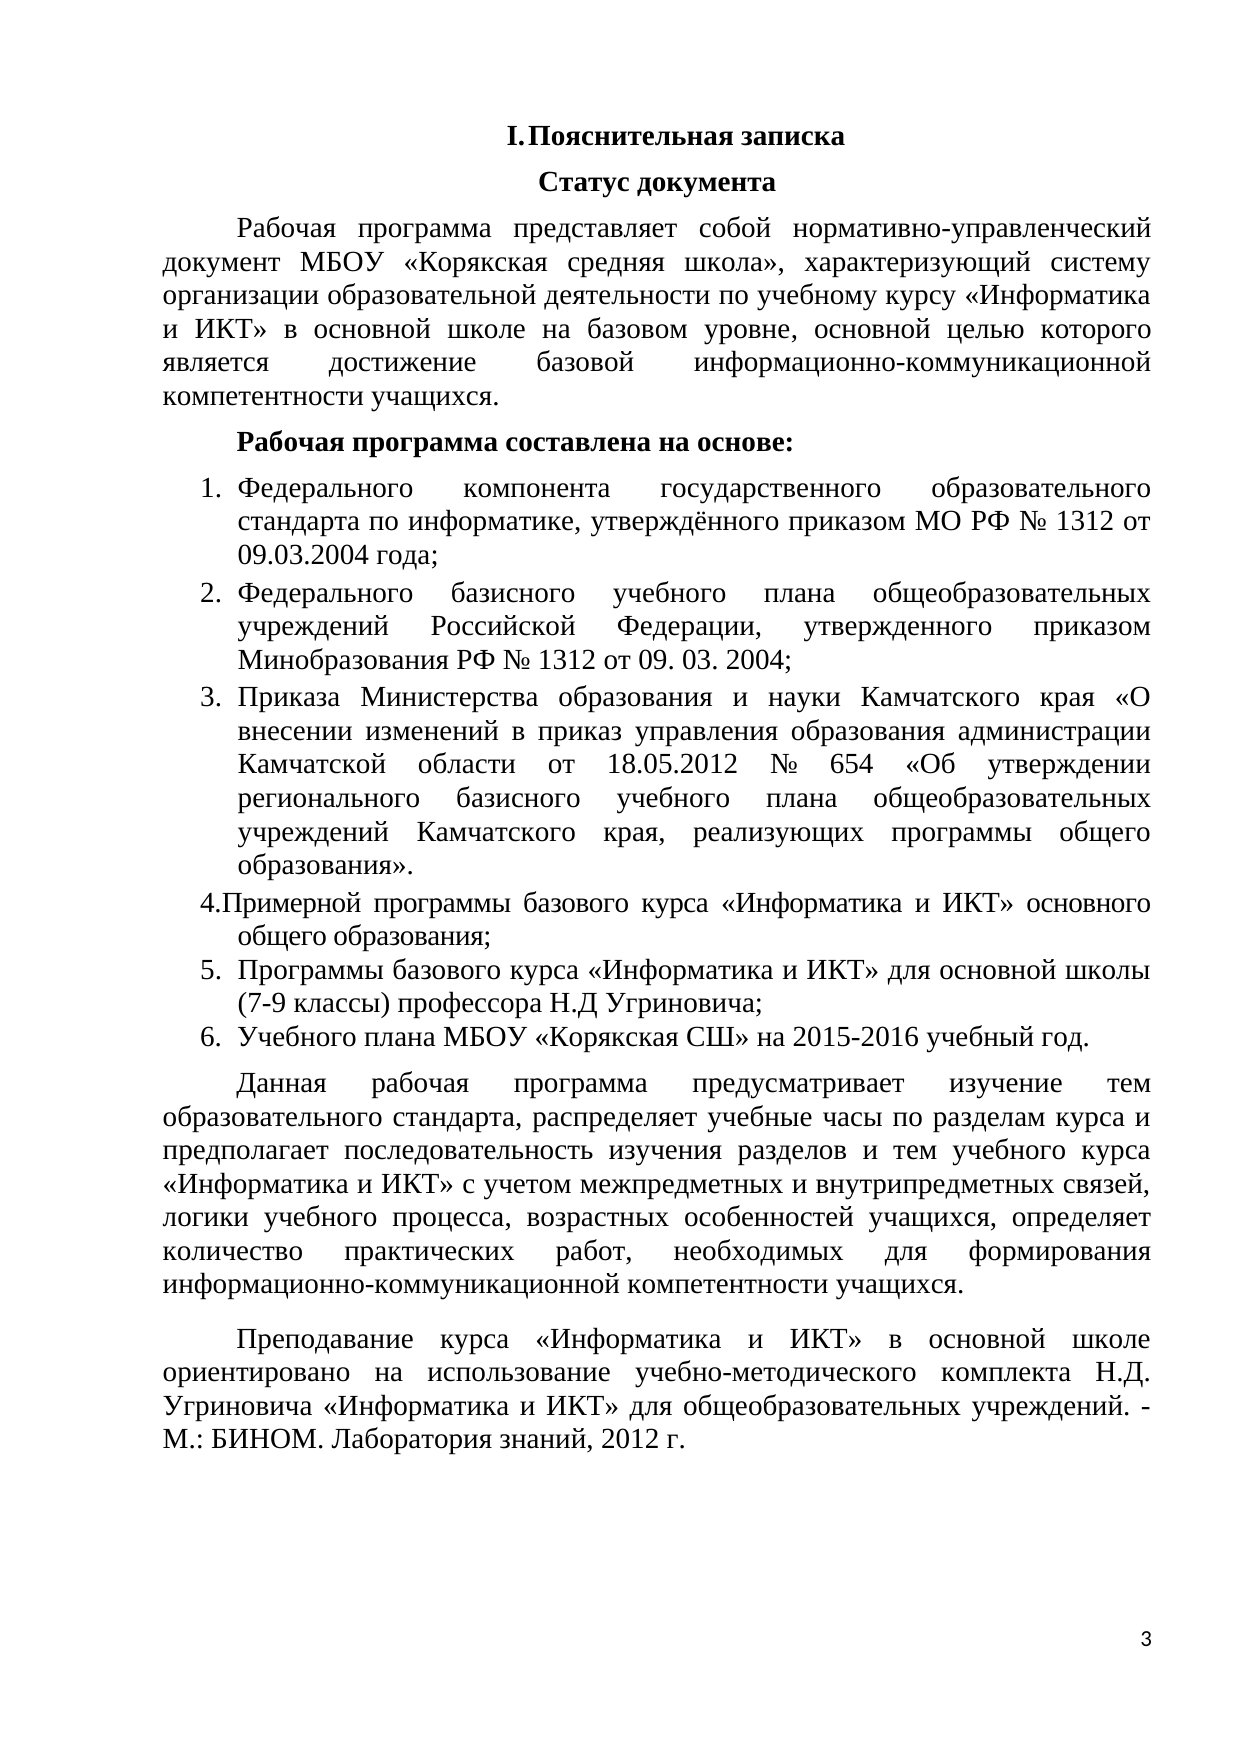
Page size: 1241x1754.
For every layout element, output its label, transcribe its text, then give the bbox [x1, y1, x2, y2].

list Пояснительная записка [200, 118, 1152, 152]
text Статус документа [162, 164, 1152, 198]
list Федерального компонента государственного образовательного стандарта по информатике, утверждённого приказом МО РФ № 1312 от 09.03.2004 года; [200, 470, 1152, 571]
text Преподавание курса «Информатика и ИКТ» в основной школе ориентировано на использование учебно-методического комплекта Н.Д. Угриновича «Информатика и ИКТ» для общеобразовательных учреждений. - М.: БИНОМ. Лаборатория знаний, 2012 г. [162, 1321, 1152, 1455]
list Программы базового курса «Информатика и ИКТ» для основной школы (7-9 классы) профессора Н.Д Угриновича; [200, 952, 1152, 1019]
list Приказа Министерства образования и науки Камчатского края «О внесении изменений в приказ управления образования администрации Камчатской области от 18.05.2012 № 654 «Об утверждении регионального базисного учебного плана общеобразовательных учреждений Камчатского края, реализующих программы общего образования». [200, 679, 1152, 881]
list Федерального базисного учебного плана общеобразовательных учреждений Российской Федерации, утвержденного приказом Минобразования РФ № 1312 от 09. 03. 2004; [200, 575, 1152, 675]
text Рабочая программа представляет собой нормативно-управленческий документ МБОУ «Корякская средняя школа», характеризующий систему организации образовательной деятельности по учебному курсу «Информатика и ИКТ» в основной школе на базовом уровне, основной целью которого является достижение базовой информационно-коммуникационной компетентности учащихся. [162, 210, 1152, 411]
list Примерной программы базового курса «Информатика и ИКТ» основного общего образования; [200, 885, 1152, 952]
text Рабочая программа составлена на основе: [162, 424, 1152, 457]
text Данная рабочая программа предусматривает изучение тем образовательного стандарта, распределяет учебные часы по разделам курса и предполагает последовательность изучения разделов и тем учебного курса «Информатика и ИКТ» с учетом межпредметных и внутрипредметных связей, логики учебного процесса, возрастных особенностей учащихся, определяет количество практических работ, необходимых для формирования информационно-коммуникационной компетентности учащихся. [162, 1065, 1152, 1300]
list Учебного плана МБОУ «Корякская СШ» на 2015-2016 учебный год. [200, 1019, 1152, 1053]
